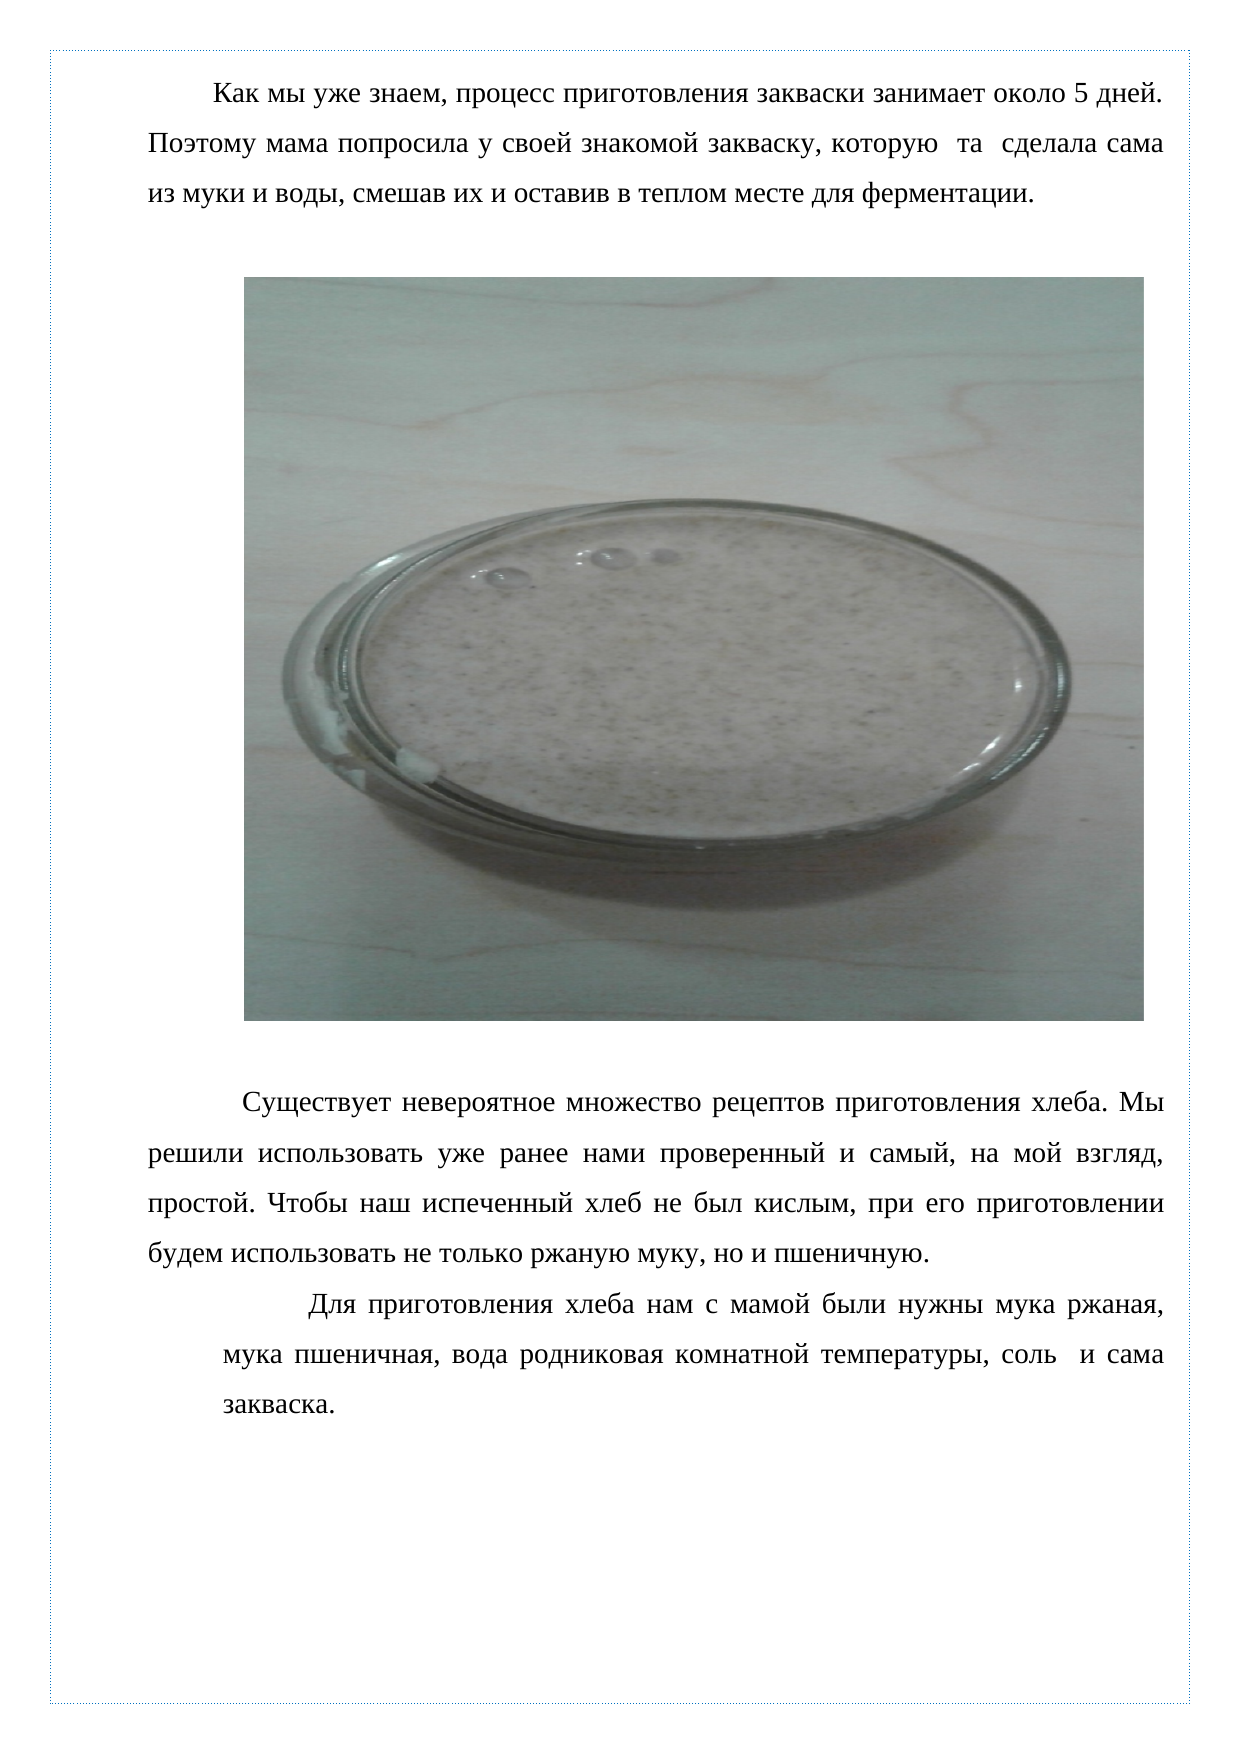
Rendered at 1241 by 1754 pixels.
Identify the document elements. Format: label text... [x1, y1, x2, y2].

text Как мы уже знаем, процесс приготовления закваски занимает около 5 дней. Поэтому мама попросила у своей знакомой закваску, которую та сделала сама из муки и воды, смешав их и оставив в теплом месте для ферментации. [148, 75, 1165, 209]
text Существует невероятное множество рецептов приготовления хлеба. Мы решили использовать уже ранее нами проверенный и самый, на мой взгляд, простой. Чтобы наш испеченный хлеб не был кислым, при его приготовлении будем использовать не только ржаную муку, но и пшеничную. [148, 1084, 1165, 1269]
text Для приготовления хлеба нам с мамой были нужны мука ржаная, мука пшеничная, вода родниковая комнатной температуры, соль и сама закваска. [223, 1286, 1165, 1420]
picture [244, 277, 1143, 1021]
